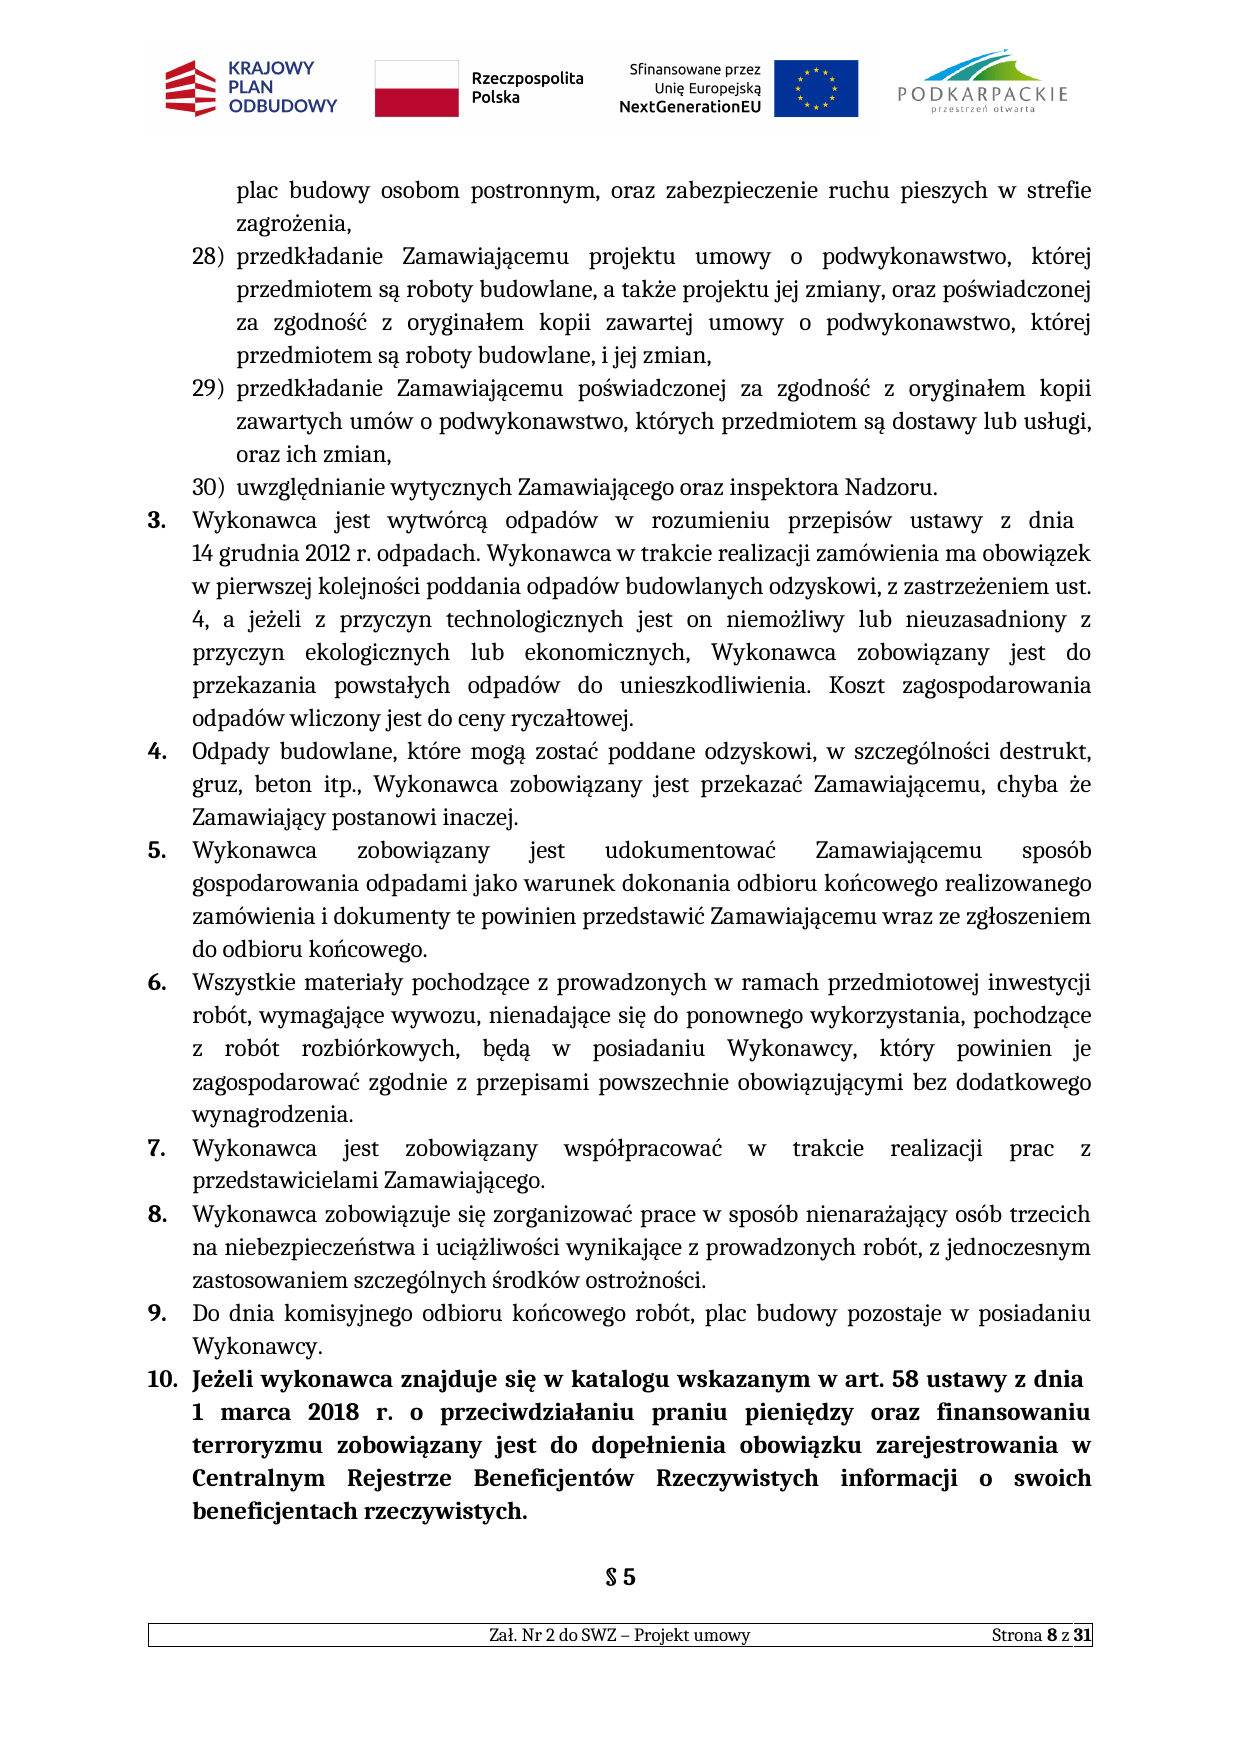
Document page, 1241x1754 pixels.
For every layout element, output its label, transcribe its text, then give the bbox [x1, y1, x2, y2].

list Odpady budowlane, które mogą zostać poddane odzyskowi, w szczególności destrukt, gruz, beton itp., Wykonawca zobowiązany jest przekazać Zamawiającemu, chyba że Zamawiający postanowi inaczej. [148, 737, 1093, 832]
list przedkładanie Zamawiającemu poświadczonej za zgodność z oryginałem kopii zawartych umów o podwykonawstwo, których przedmiotem są dostawy lub usługi, oraz ich zmian, [192, 374, 1093, 469]
picture [147, 27, 1089, 136]
list Wszystkie materiały pochodzące z prowadzonych w ramach przedmiotowej inwestycji robót, wymagające wywozu, nienadające się do ponownego wykorzystania, pochodzące z robót rozbiórkowych, będą w posiadaniu Wykonawcy, który powinien je zagospodarować zgodnie z przepisami powszechnie obowiązującymi bez dodatkowego wynagrodzenia. [148, 968, 1093, 1129]
list Wykonawca jest zobowiązany współpracować w trakcie realizacji prac z przedstawicielami Zamawiającego. [148, 1133, 1093, 1195]
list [192, 176, 1093, 238]
list Jeżeli wykonawca znajduje się w katalogu wskazanym w art. 58 ustawy z dnia 1 marca 2018 r. o przeciwdziałaniu praniu pieniędzy oraz finansowaniu terroryzmu zobowiązany jest do dopełnienia obowiązku zarejestrowania w Centralnym Rejestrze Beneficjentów Rzeczywistych informacji o swoich beneficjentach rzeczywistych. [148, 1364, 1093, 1525]
list Wykonawca zobowiązany jest udokumentować Zamawiającemu sposób gospodarowania odpadami jako warunek dokonania odbioru końcowego realizowanego zamówienia i dokumenty te powinien przedstawić Zamawiającemu wraz ze zgłoszeniem do odbioru końcowego. [148, 836, 1093, 964]
list przedkładanie Zamawiającemu projektu umowy o podwykonawstwo, której przedmiotem są roboty budowlane, a także projektu jej zmiany, oraz poświadczonej za zgodność z oryginałem kopii zawartej umowy o podwykonawstwo, której przedmiotem są roboty budowlane, i jej zmian, [192, 242, 1093, 370]
list Wykonawca jest wytwórcą odpadów w rozumieniu przepisów ustawy z dnia 14 grudnia 2012 r. odpadach. Wykonawca w trakcie realizacji zamówienia ma obowiązek w pierwszej kolejności poddania odpadów budowlanych odzyskowi, z zastrzeżeniem ust. 4, a jeżeli z przyczyn technologicznych jest on niemożliwy lub nieuzasadniony z przyczyn ekologicznych lub ekonomicznych, Wykonawca zobowiązany jest do przekazania powstałych odpadów do unieszkodliwienia. Koszt zagospodarowania odpadów wliczony jest do ceny ryczałtowej. [148, 506, 1093, 733]
list uwzględnianie wytycznych Zamawiającego oraz inspektora Nadzoru. [192, 473, 1093, 502]
list Do dnia komisyjnego odbioru końcowego robót, plac budowy pozostaje w posiadaniu Wykonawcy. [148, 1298, 1093, 1360]
text § 5 [148, 1563, 1093, 1591]
list Wykonawca zobowiązuje się zorganizować prace w sposób nienarażający osób trzecich na niebezpieczeństwa i uciążliwości wynikające z prowadzonych robót, z jednoczesnym zastosowaniem szczególnych środków ostrożności. [148, 1199, 1093, 1294]
